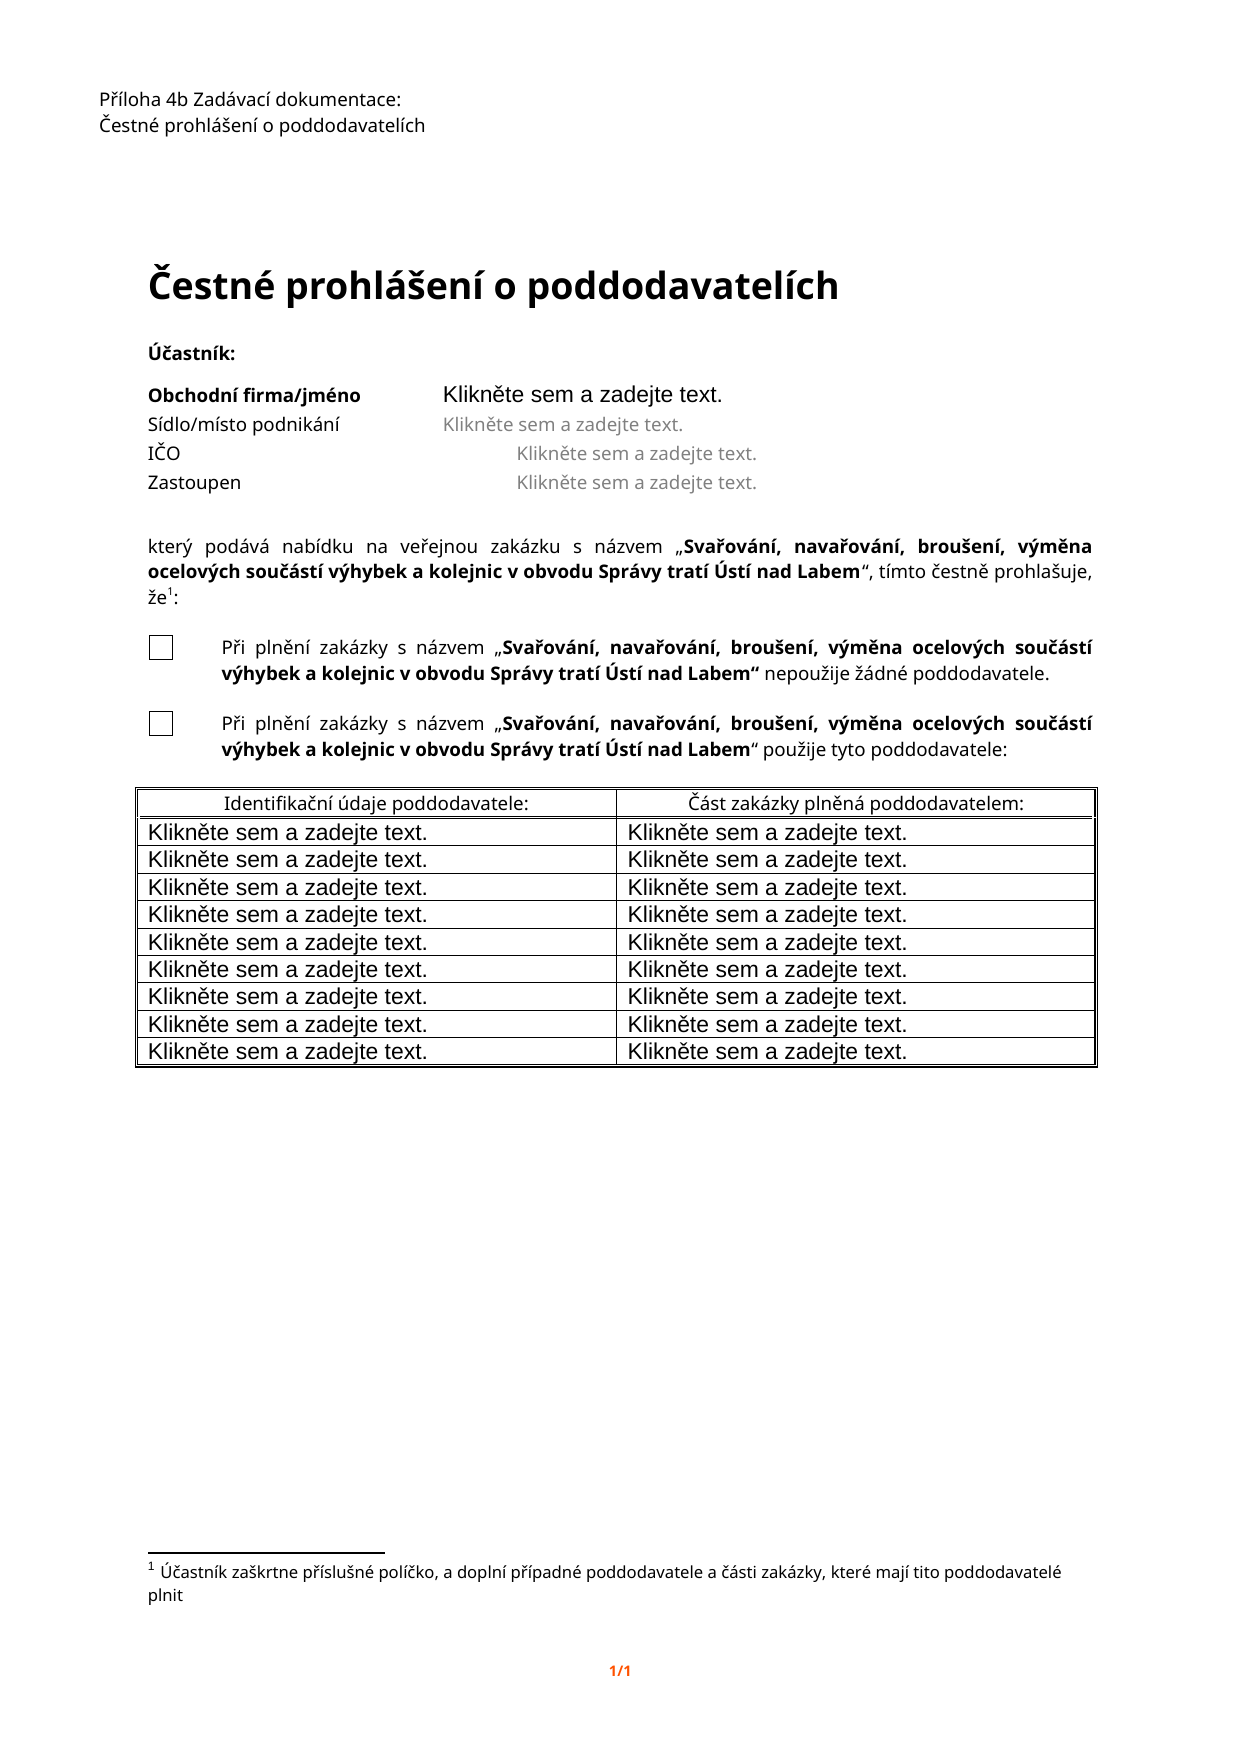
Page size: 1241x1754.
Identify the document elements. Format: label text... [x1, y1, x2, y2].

text Při plnění zakázky s názvem „Svařování, navařování, broušení, výměna ocelových součástí výhybek a kolejnic v obvodu Správy tratí Ústí nad Labem“ použije tyto poddodavatele: [148, 711, 1093, 762]
text Zastoupen [148, 466, 1093, 495]
title Čestné prohlášení o poddodavatelích [148, 259, 1093, 311]
table_header Identifikační údaje poddodavatele: [138, 790, 616, 816]
text Sídlo/místo podnikání [148, 408, 1093, 437]
text Při plnění zakázky s názvem „Svařování, navařování, broušení, výměna ocelových součástí výhybek a kolejnic v obvodu Správy tratí Ústí nad Labem“ nepoužije žádné poddodavatele. [148, 634, 1093, 686]
text Účastník: [148, 336, 1093, 367]
text IČO [148, 437, 1093, 466]
text který podává nabídku na veřejnou zakázku s názvem „Svařování, navařování, broušení, výměna ocelových součástí výhybek a kolejnic v obvodu Správy tratí Ústí nad Labem“, tímto čestně prohlašuje, že: [148, 533, 1093, 609]
table_header Část zakázky plněná poddodavatelem: [617, 790, 1094, 816]
text Obchodní firma/jméno [148, 379, 1093, 408]
